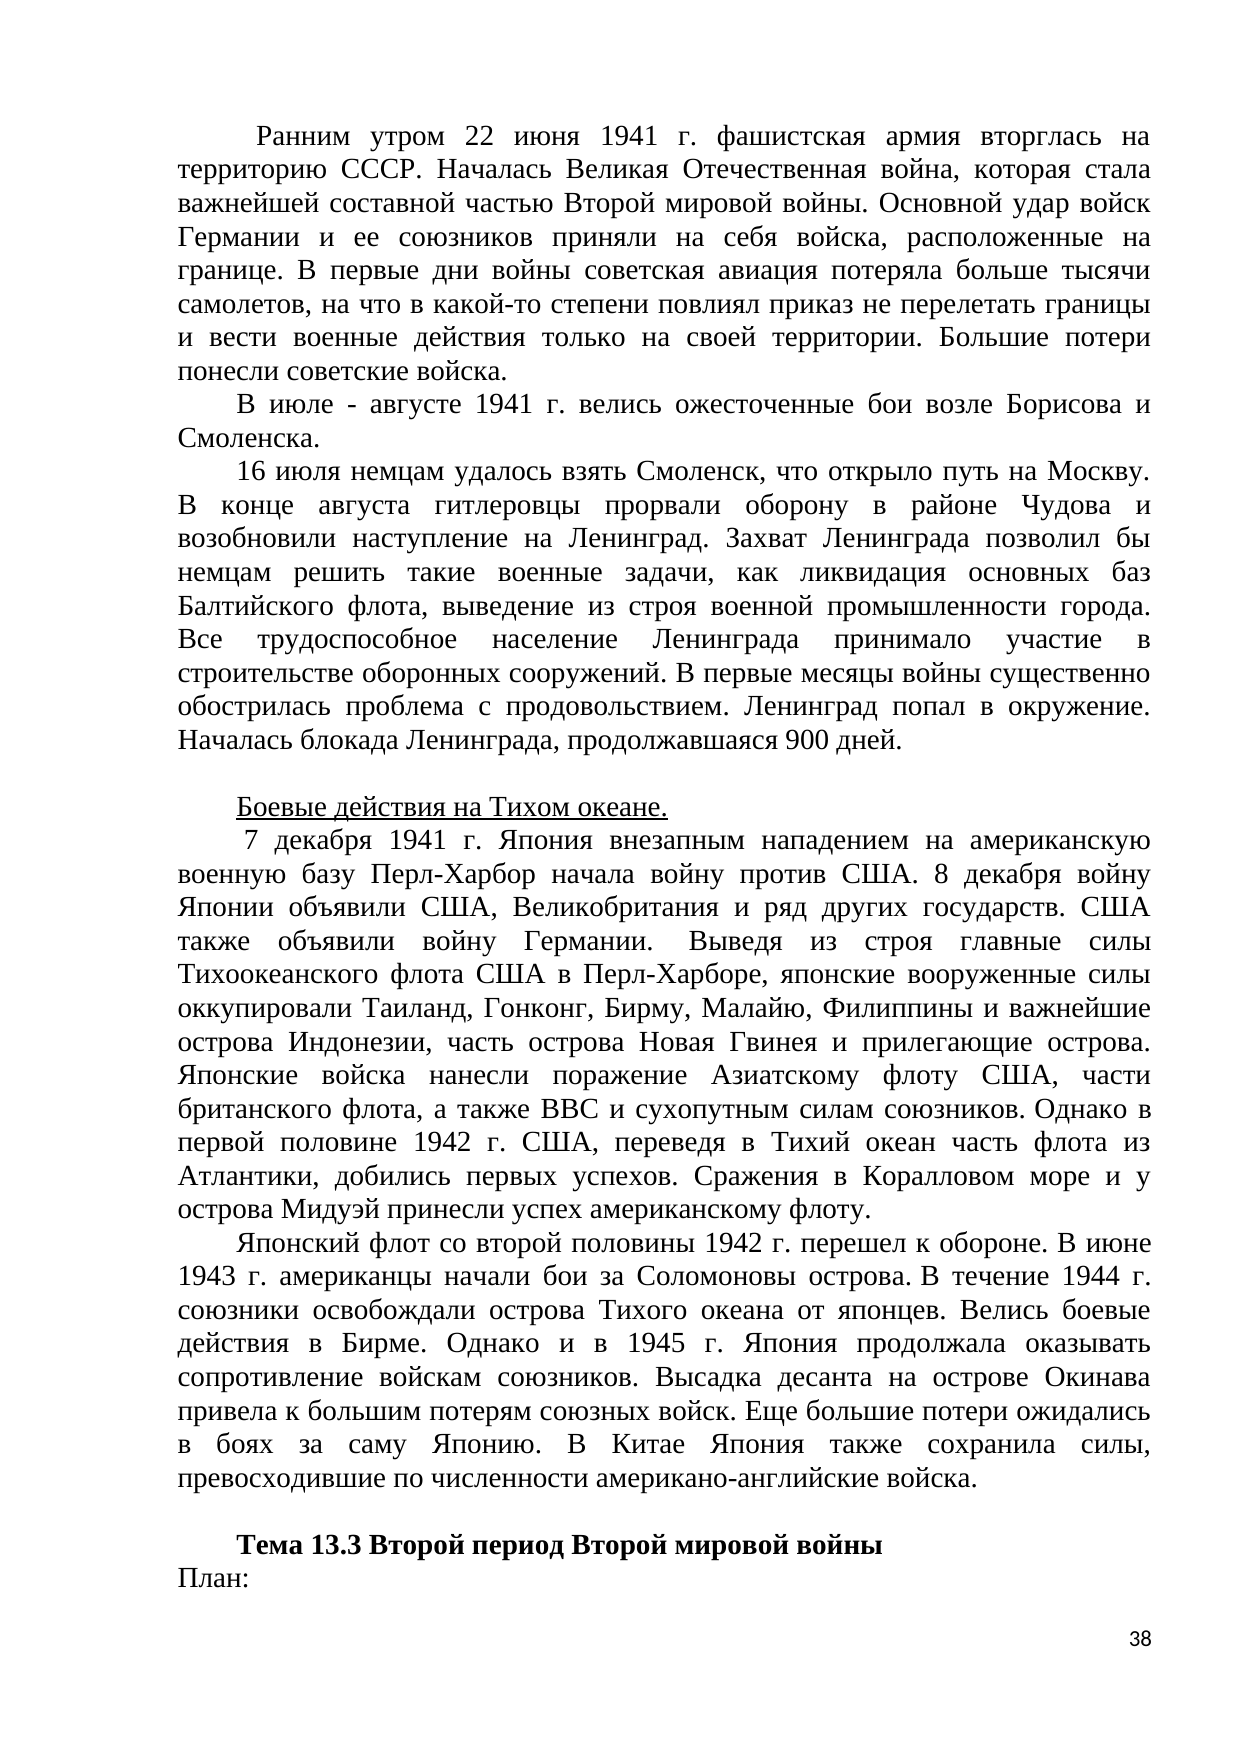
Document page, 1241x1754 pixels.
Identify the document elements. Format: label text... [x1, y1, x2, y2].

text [177, 1527, 1152, 1594]
text Японский флот со второй половины 1942 г. перешел к обороне. В июне 1943 г. американцы начали бои за Соломоновы острова. В течение 1944 г. союзники освобождали острова Тихого океана от японцев. Велись боевые действия в Бирме. Однако и в 1945 г. Япония продолжала оказывать сопротивление войскам союзников. Высадка десанта на острове Окинава привела к большим потерям союзных войск. Еще большие потери ожидались в боях за саму Японию. В Китае Япония также сохранила силы, превосходившие по численности американо-английские войска. [177, 1225, 1152, 1493]
text 7 декабря 1941 г. Япония внезапным нападением на американскую военную базу Перл-Харбор начала войну против США. 8 декабря войну Японии объявили США, Великобритания и ряд других государств. США также объявили войну Германии. Выведя из строя главные силы Тихоокеанского флота США в Перл-Харборе, японские вооруженные силы оккупировали Таиланд, Гонконг, Бирму, Малайю, Филиппины и важнейшие острова Индонезии, часть острова Новая Гвинея и прилегающие острова. Японские войска нанесли поражение Азиатскому флоту США, части британского флота, а также ВВС и сухопутным силам союзников. Однако в первой половине 1942 г. США, переведя в Тихий океан часть флота из Атлантики, добились первых успехов. Сражения в Коралловом море и у острова Мидуэй принесли успех американскому флоту. [177, 822, 1152, 1225]
text Ранним утром 22 июня 1941 г. фашистская армия вторглась на территорию СССР. Началась Великая Отечественная война, которая стала важнейшей составной частью Второй мировой войны. Основной удар войск Германии и ее союзников приняли на себя войска, расположенные на границе. В первые дни войны советская авиация потеряла больше тысячи самолетов, на что в какой-то степени повлиял приказ не перелетать границы и вести военные действия только на своей территории. Большие потери понесли советские войска. [177, 118, 1152, 386]
text В июле - августе 1941 г. велись ожесточенные бои возле Борисова и Смоленска. [177, 386, 1152, 453]
text Боевые действия на Тихом океане. [177, 789, 1152, 822]
text 16 июля немцам удалось взять Смоленск, что открыло путь на Москву. В конце августа гитлеровцы прорвали оборону в районе Чудова и возобновили наступление на Ленинград. Захват Ленинграда позволил бы немцам решить такие военные задачи, как ликвидация основных баз Балтийского флота, выведение из строя военной промышленности города. Все трудоспособное население Ленинграда принимало участие в строительстве оборонных сооружений. В первые месяцы войны существенно обострилась проблема с продовольствием. Ленинград попал в окружение. Началась блокада Ленинграда, продолжавшаяся 900 дней. [177, 453, 1152, 755]
